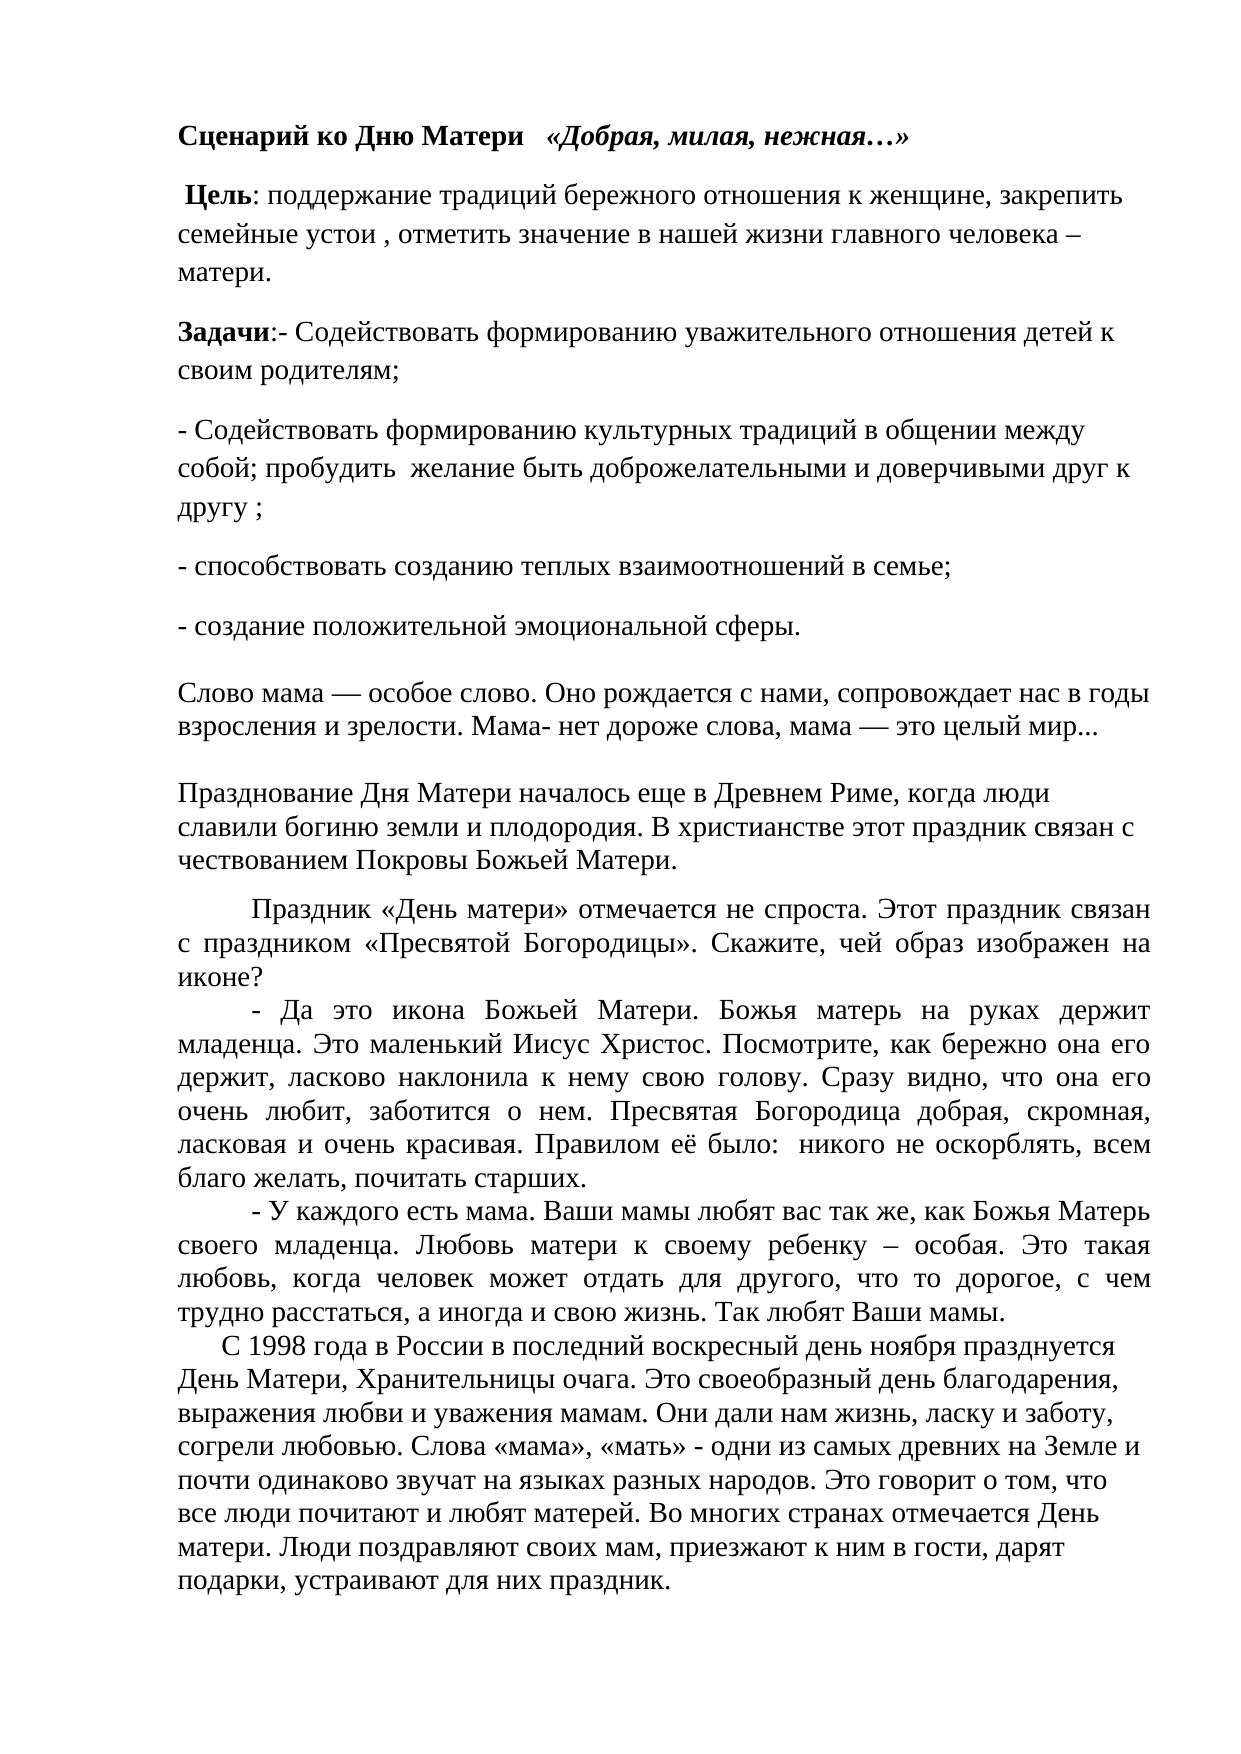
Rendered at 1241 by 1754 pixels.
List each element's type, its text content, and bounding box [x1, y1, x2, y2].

text - способствовать созданию теплых взаимоотношений в семье; [177, 548, 1152, 582]
text - создание положительной эмоциональной сферы. Слово мама — особое слово. Оно рождается с нами, сопровождает нас в годы взросления и зрелости. Мама- нет дороже слова, мама — это целый мир... Празднование Дня Матери началось еще в Древнем Риме, когда люди славили богиню земли и плодородия. В христианстве этот праздник связан с чествованием Покровы Божьей Матери. [177, 608, 1152, 876]
text Праздник «День матери» отмечается не спроста. Этот праздник связан с праздником «Пресвятой Богородицы». Скажите, чей образ изображен на иконе? [177, 892, 1152, 992]
text Цель: поддержание традиций бережного отношения к женщине, закрепить семейные устои , отметить значение в нашей жизни главного человека – матери. [177, 177, 1152, 288]
text Задачи:- Содействовать формированию уважительного отношения детей к своим родителям; [177, 314, 1152, 386]
text С 1998 года в России в последний воскресный день ноября празднуется День Матери, Хранительницы очага. Это своеобразный день благодарения, выражения любви и уважения мамам. Они дали нам жизнь, ласку и заботу, согрели любовью. Слова «мама», «мать» - одни из самых древних на Земле и почти одинаково звучат на языках разных народов. Это говорит о том, что все люди почитают и любят матерей. Во многих странах отмечается День матери. Люди поздравляют своих мам, приезжают к ним в гости, дарят подарки, устраивают для них праздник. [177, 1328, 1152, 1625]
text - Да это икона Божьей Матери. Божья матерь на руках держит младенца. Это маленький Иисус Христос. Посмотрите, как бережно она его держит, ласково наклонила к нему свою голову. Сразу видно, что она его очень любит, заботится о нем. Пресвятая Богородица добрая, скромная, ласковая и очень красивая. Правилом её было: никого не оскорблять, всем благо желать, почитать старших. [177, 992, 1152, 1193]
text - У каждого есть мама. Ваши мамы любят вас так же, как Божья Матерь своего младенца. Любовь матери к своему ребенку – особая. Это такая любовь, когда человек может отдать для другого, что то дорогое, с чем трудно расстаться, а иногда и свою жизнь. Так любят Ваши мамы. [177, 1193, 1152, 1328]
text - Содействовать формированию культурных традиций в общении между собой; пробудить желание быть доброжелательными и доверчивыми друг к другу ; [177, 412, 1152, 522]
text Сценарий ко Дню Матери «Добрая, милая, нежная…» [177, 118, 1152, 152]
